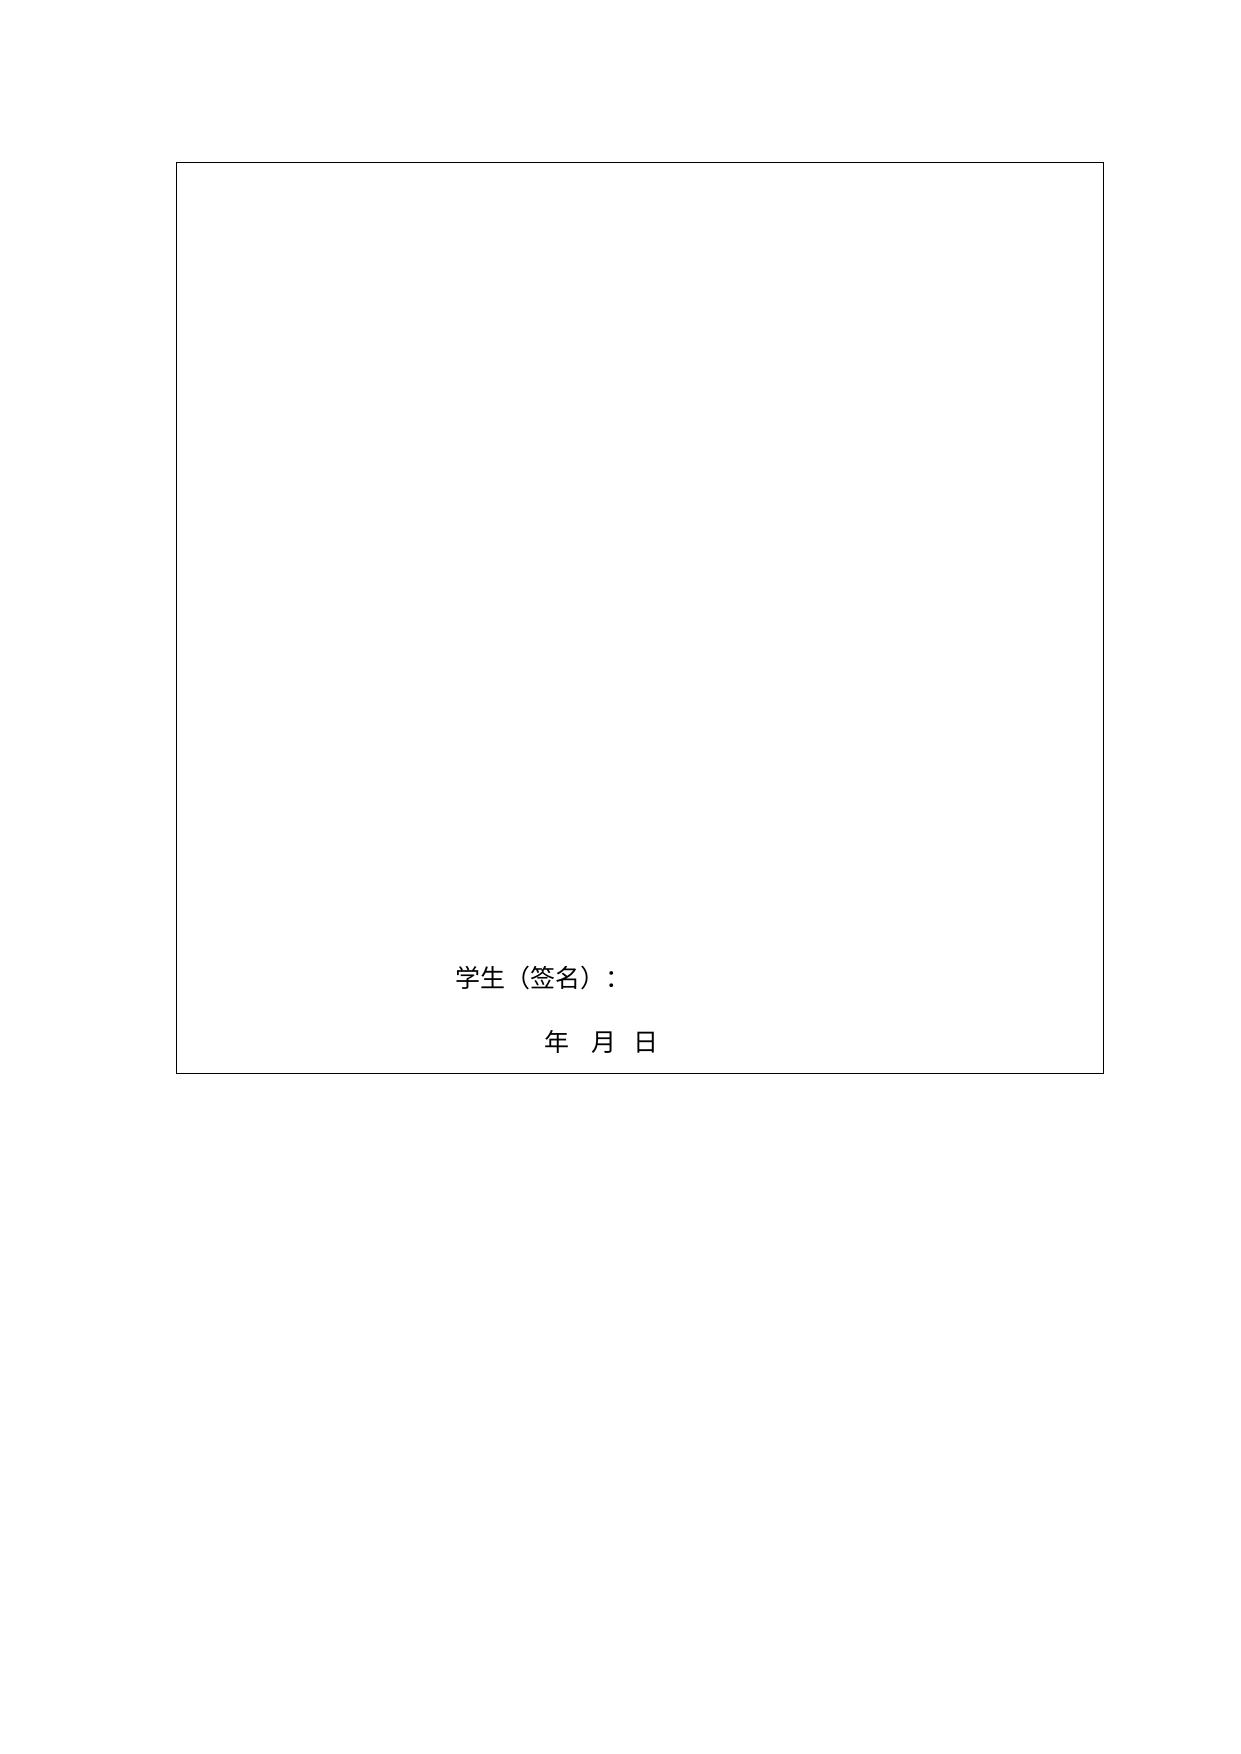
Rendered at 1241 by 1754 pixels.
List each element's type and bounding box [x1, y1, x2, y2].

table_header [177, 163, 1103, 1073]
